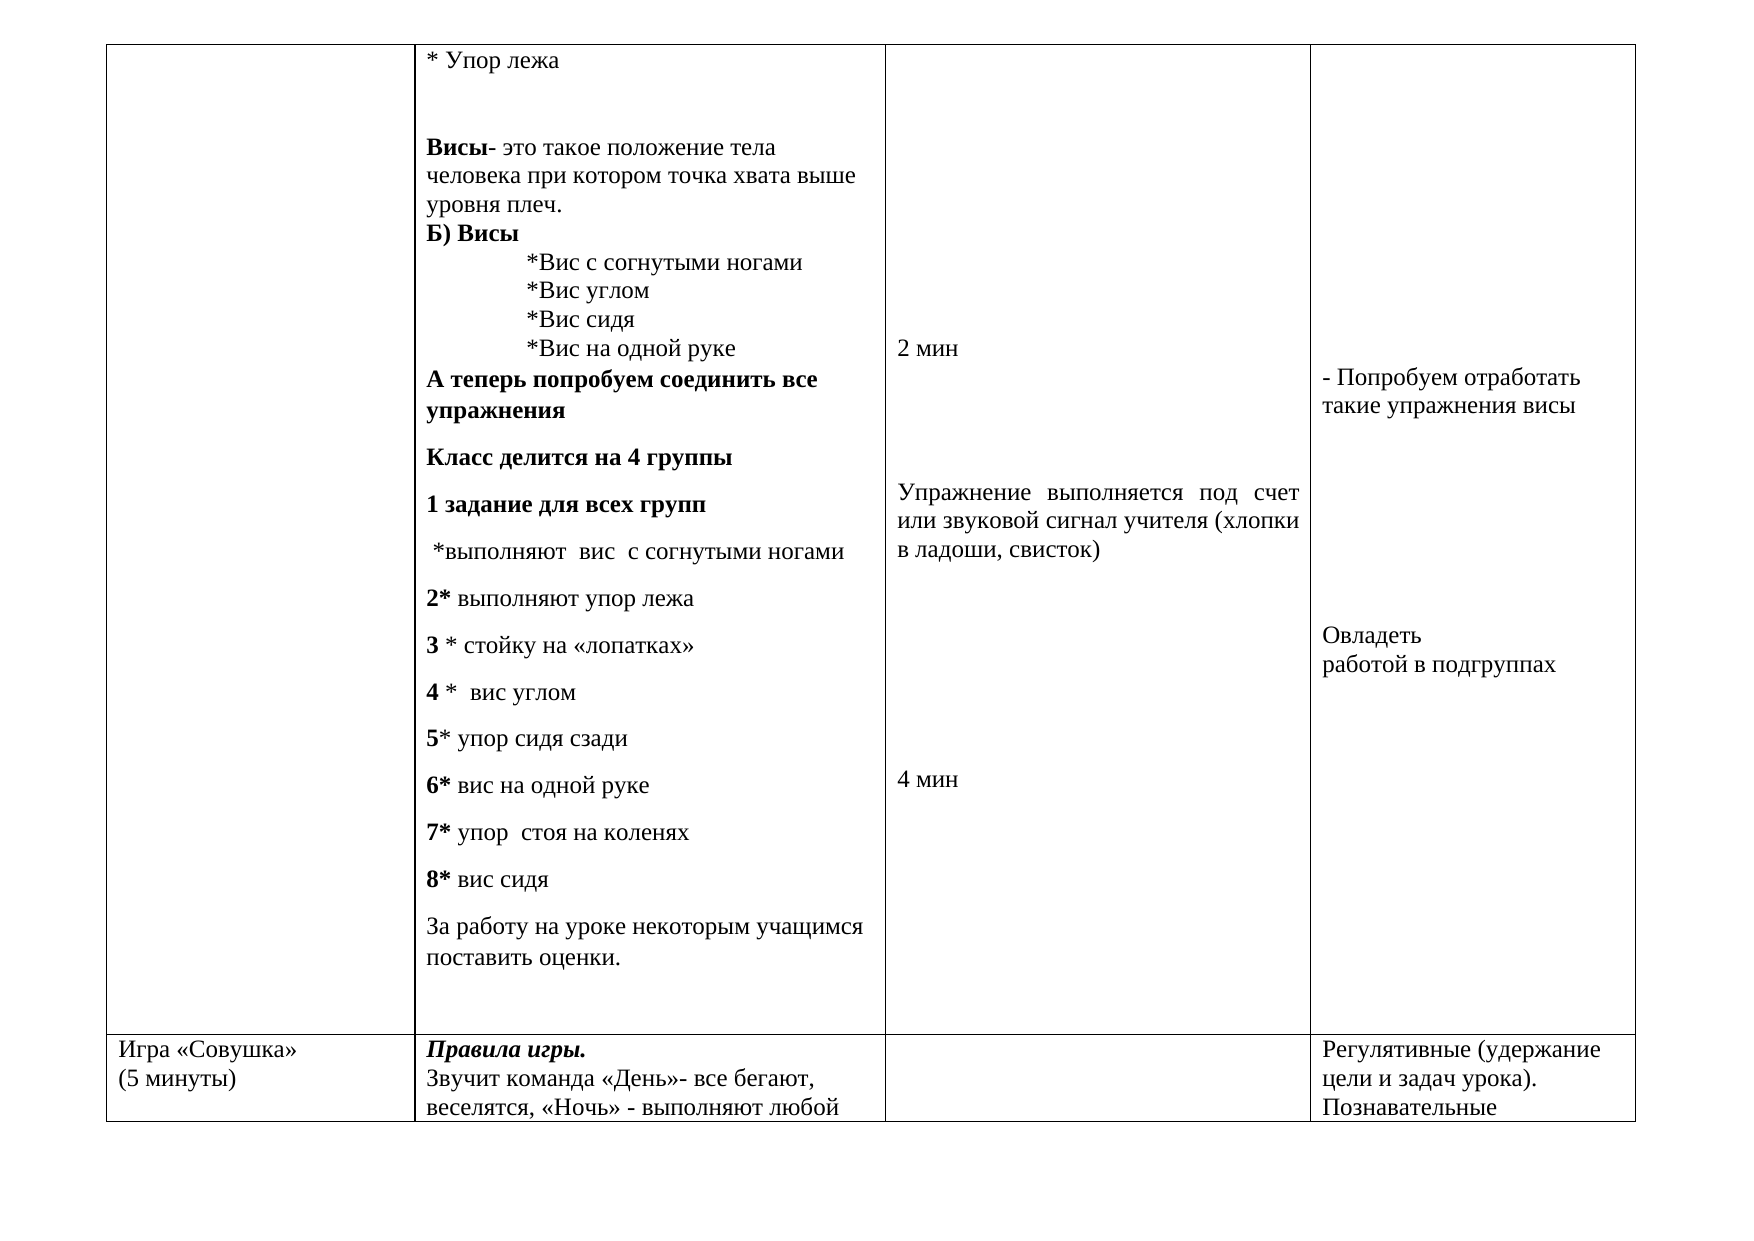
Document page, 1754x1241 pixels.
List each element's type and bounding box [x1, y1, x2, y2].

table_cell [107, 1035, 414, 1121]
table_cell [1311, 45, 1635, 1033]
table_cell [1311, 1035, 1635, 1121]
table_cell [886, 1035, 1310, 1121]
table_cell [107, 45, 414, 1033]
table_cell [886, 45, 1310, 1033]
table_cell [416, 45, 885, 1033]
table_cell [416, 1035, 885, 1121]
